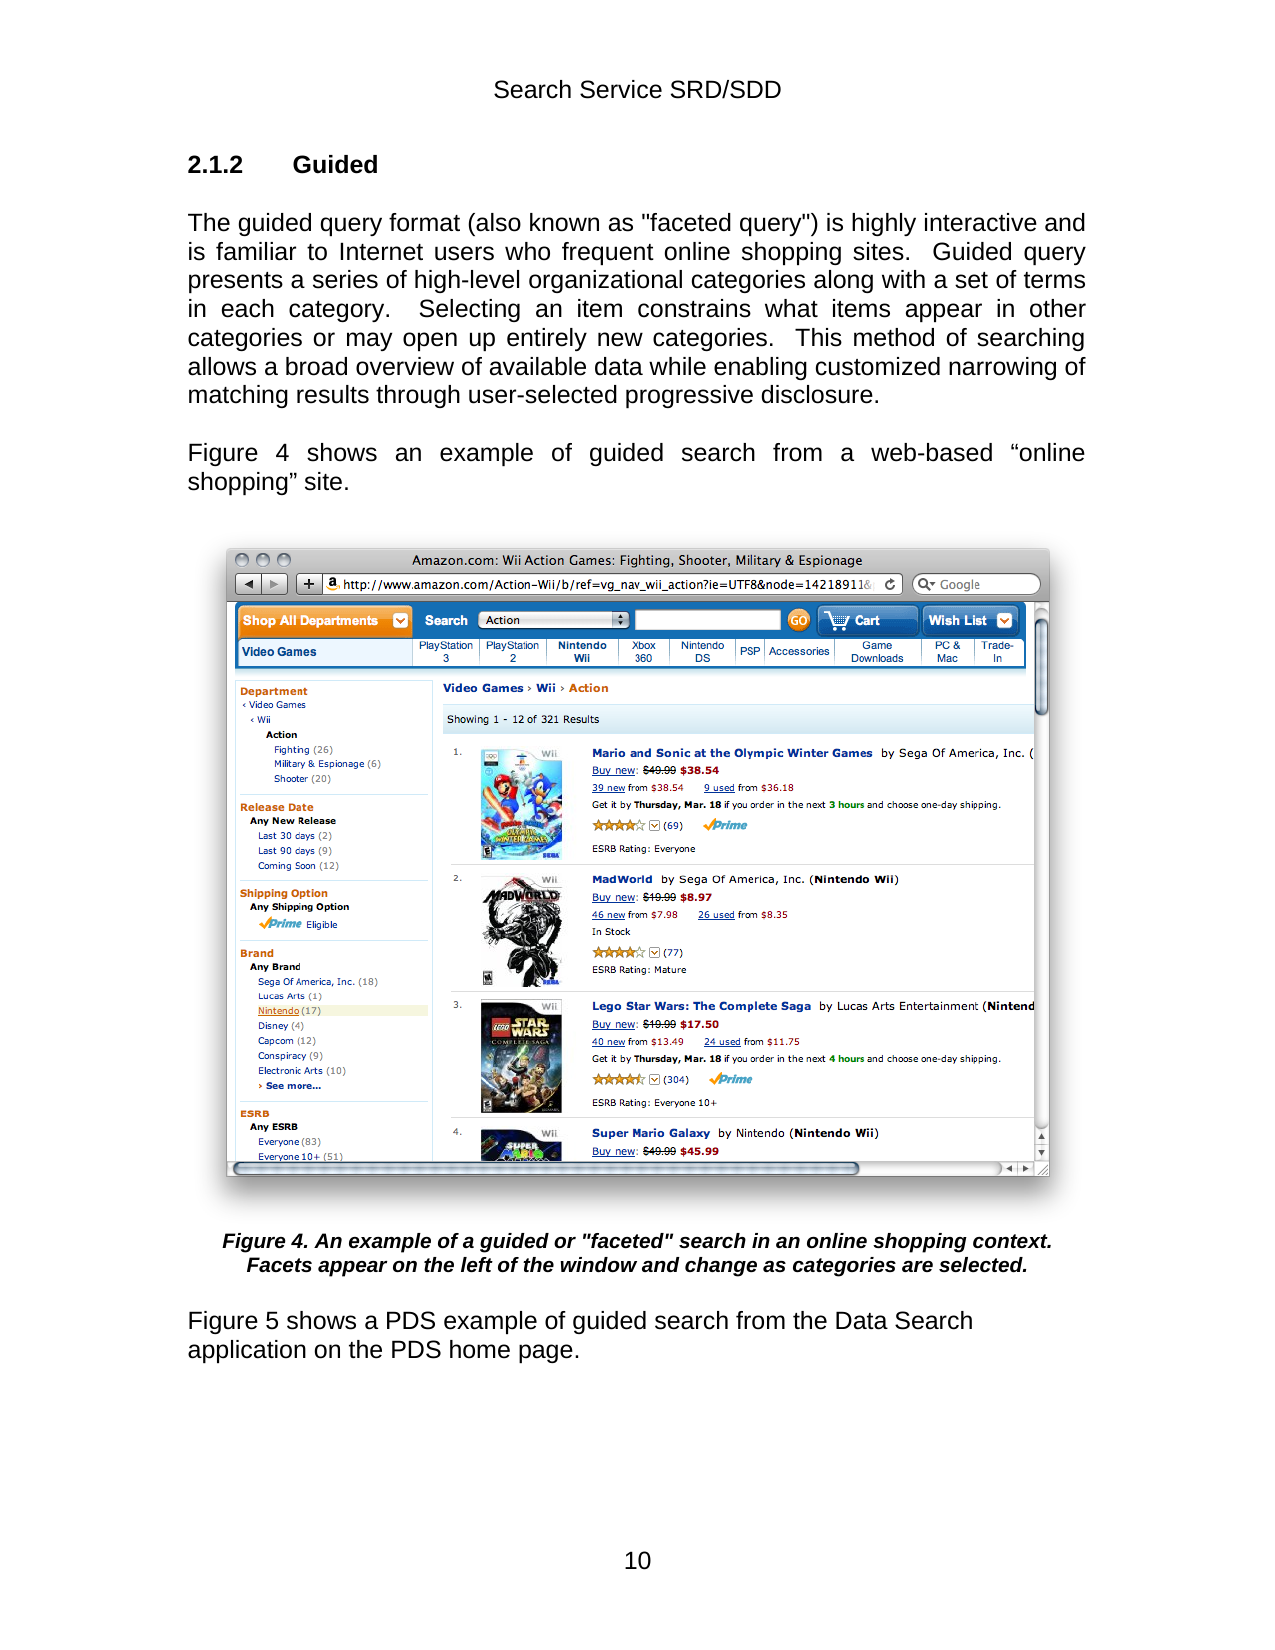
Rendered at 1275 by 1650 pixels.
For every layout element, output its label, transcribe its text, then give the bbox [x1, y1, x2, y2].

picture [187, 524, 1088, 1230]
subtitle Guided [187, 150, 1087, 179]
text The guided query format (also known as "faceted query") is highly interactive and is familiar to Internet users who frequent online shopping sites. Guided query presents a series of high-level organizational categories along with a set of terms in each category. Selecting an item constrains what items appear in other categories or may open up entirely new categories. This method of searching allows a broad overview of available data while enabling customized narrowing of matching results through user-selected progressive disclosure. [187, 208, 1087, 409]
text Figure 4 shows an example of guided search from a web-based “online shopping” site. [187, 438, 1087, 495]
text Figure 4. An example of a guided or "faceted" search in an online shopping context. Facets appear on the left of the window and change as categories are selected. [187, 1230, 1087, 1277]
text Figure 5 shows a PDS example of guided search from the Data Search application on the PDS home page. [187, 1306, 1087, 1363]
